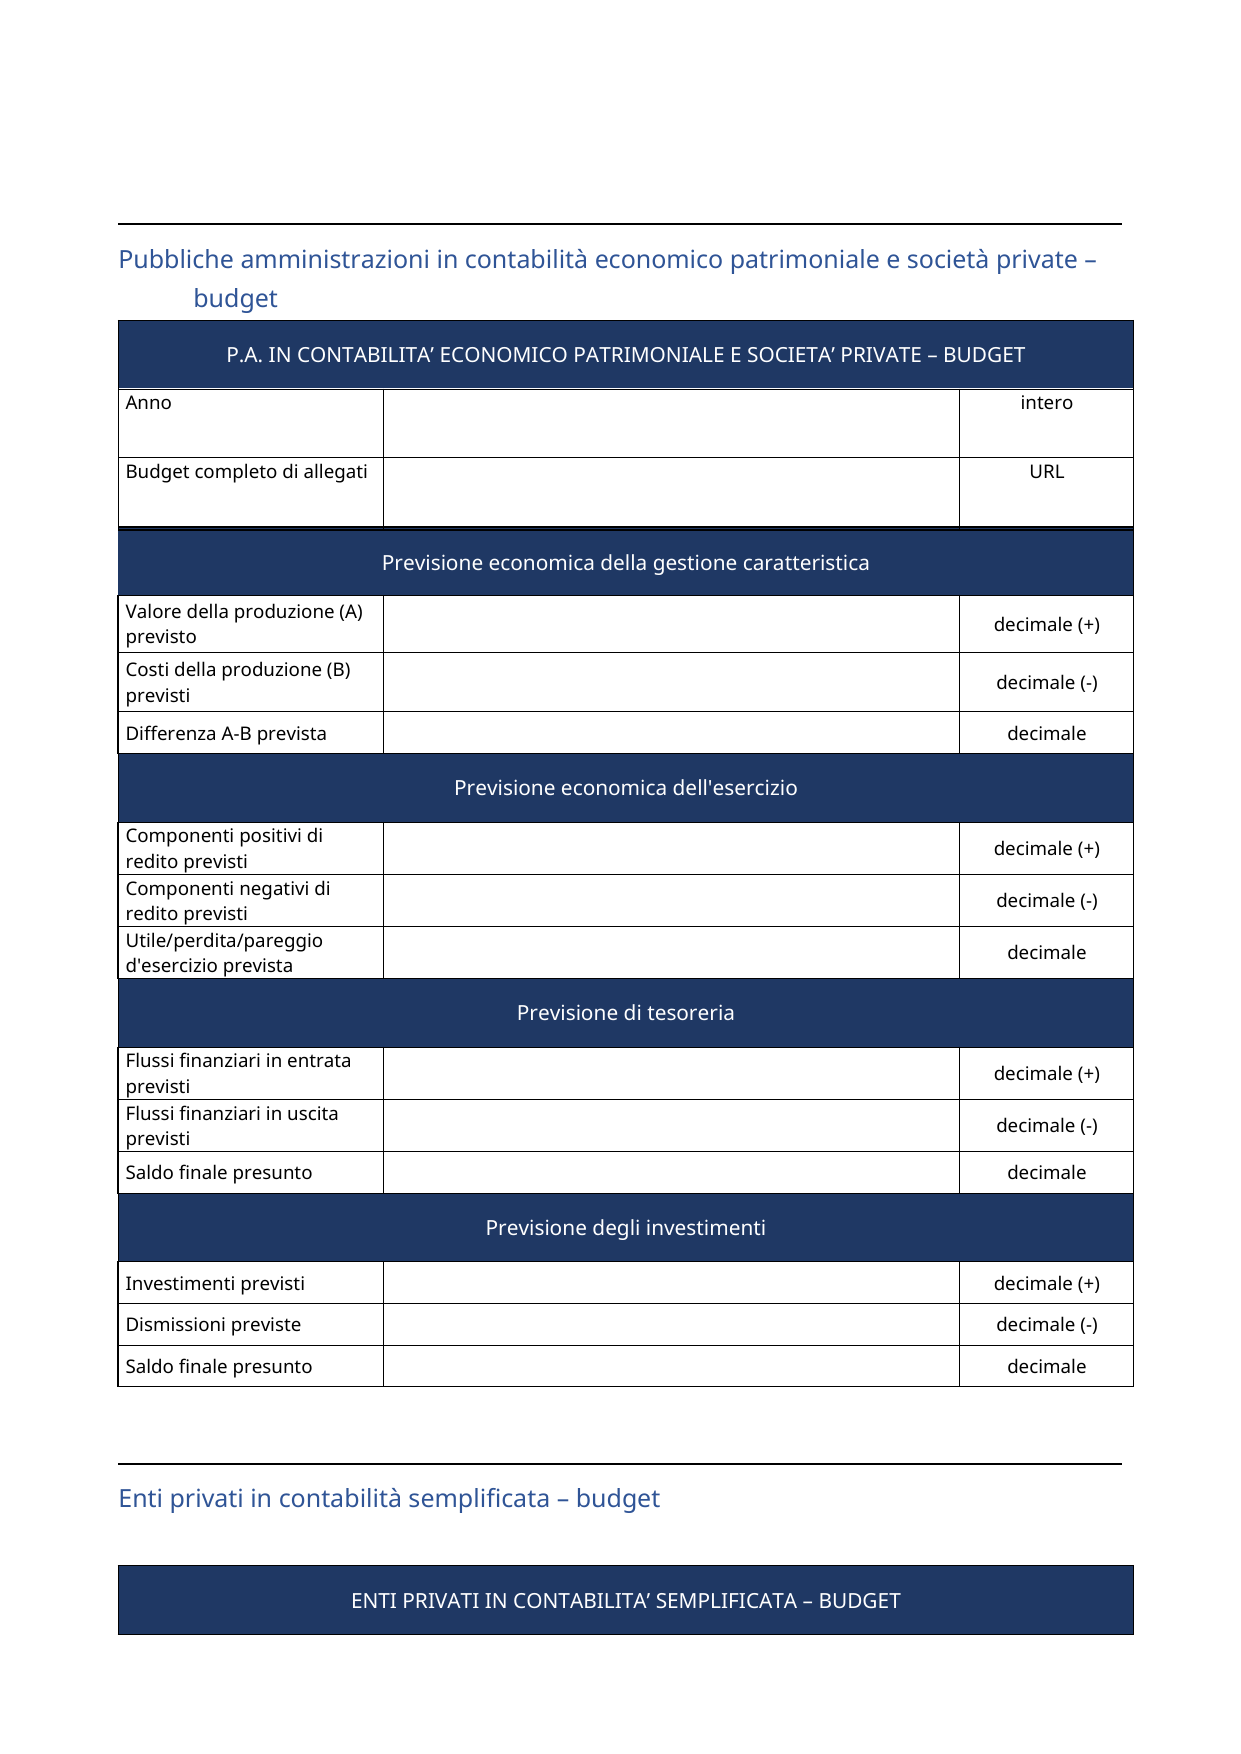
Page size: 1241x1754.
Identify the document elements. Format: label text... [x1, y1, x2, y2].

table_cell decimale (+) [960, 596, 1133, 652]
table_cell [384, 596, 959, 652]
table_cell Saldo finale presunto [119, 1346, 383, 1386]
table_header ENTI PRIVATI IN CONTABILITA’ SEMPLIFICATA – BUDGET [119, 1566, 1133, 1634]
table_cell Previsione economica della gestione caratteristica [118, 531, 1133, 595]
table_cell Componenti positivi di redito previsti [119, 823, 383, 874]
table_cell Differenza A-B prevista [119, 712, 383, 753]
table_cell [384, 823, 959, 874]
table_cell Budget completo di allegati [119, 458, 383, 526]
table_cell decimale (-) [960, 1304, 1133, 1344]
table_cell decimale [960, 1346, 1133, 1386]
table_cell [384, 927, 959, 978]
table_cell [384, 1048, 959, 1099]
table_cell Anno [119, 390, 383, 457]
table_cell decimale [960, 1152, 1133, 1192]
table_cell decimale (-) [960, 1100, 1133, 1151]
table_cell decimale (-) [960, 653, 1133, 711]
table_cell Flussi finanziari in entrata previsti [119, 1048, 383, 1099]
table_cell Valore della produzione (A) previsto [119, 596, 383, 652]
table_cell [384, 458, 959, 526]
subtitle Pubbliche amministrazioni in contabilità economico patrimoniale e società private – budget [118, 241, 1122, 315]
table_cell Costi della produzione (B) previsti [119, 653, 383, 711]
table_cell Investimenti previsti [119, 1262, 383, 1303]
table_cell Previsione degli investimenti [119, 1194, 1133, 1261]
table_cell [384, 1262, 959, 1303]
table_cell [384, 390, 959, 457]
table_cell Dismissioni previste [119, 1304, 383, 1344]
table_cell intero [960, 390, 1133, 457]
table_cell decimale [960, 927, 1133, 978]
table_cell decimale (-) [960, 875, 1133, 926]
subtitle Enti privati in contabilità semplificata – budget [118, 1481, 1122, 1515]
table_cell [384, 712, 959, 753]
table_cell decimale (+) [960, 823, 1133, 874]
table_header P.A. IN CONTABILITA’ ECONOMICO PATRIMONIALE E SOCIETA’ PRIVATE – BUDGET [119, 321, 1133, 388]
table_cell [384, 1100, 959, 1151]
table_cell decimale (+) [960, 1262, 1133, 1303]
table_cell [384, 1346, 959, 1386]
table_cell [384, 875, 959, 926]
table_cell decimale (+) [960, 1048, 1133, 1099]
table_cell Componenti negativi di redito previsti [119, 875, 383, 926]
table_cell decimale [960, 712, 1133, 753]
table_cell Previsione di tesoreria [119, 979, 1133, 1047]
table_cell Previsione economica dell'esercizio [119, 754, 1133, 822]
table_cell [384, 1304, 959, 1344]
table_cell Saldo finale presunto [119, 1152, 383, 1192]
table_cell Utile/perdita/pareggio d'esercizio prevista [119, 927, 383, 978]
table_cell [384, 1152, 959, 1192]
table_cell Flussi finanziari in uscita previsti [119, 1100, 383, 1151]
table_cell [384, 653, 959, 711]
table_cell URL [960, 458, 1133, 526]
